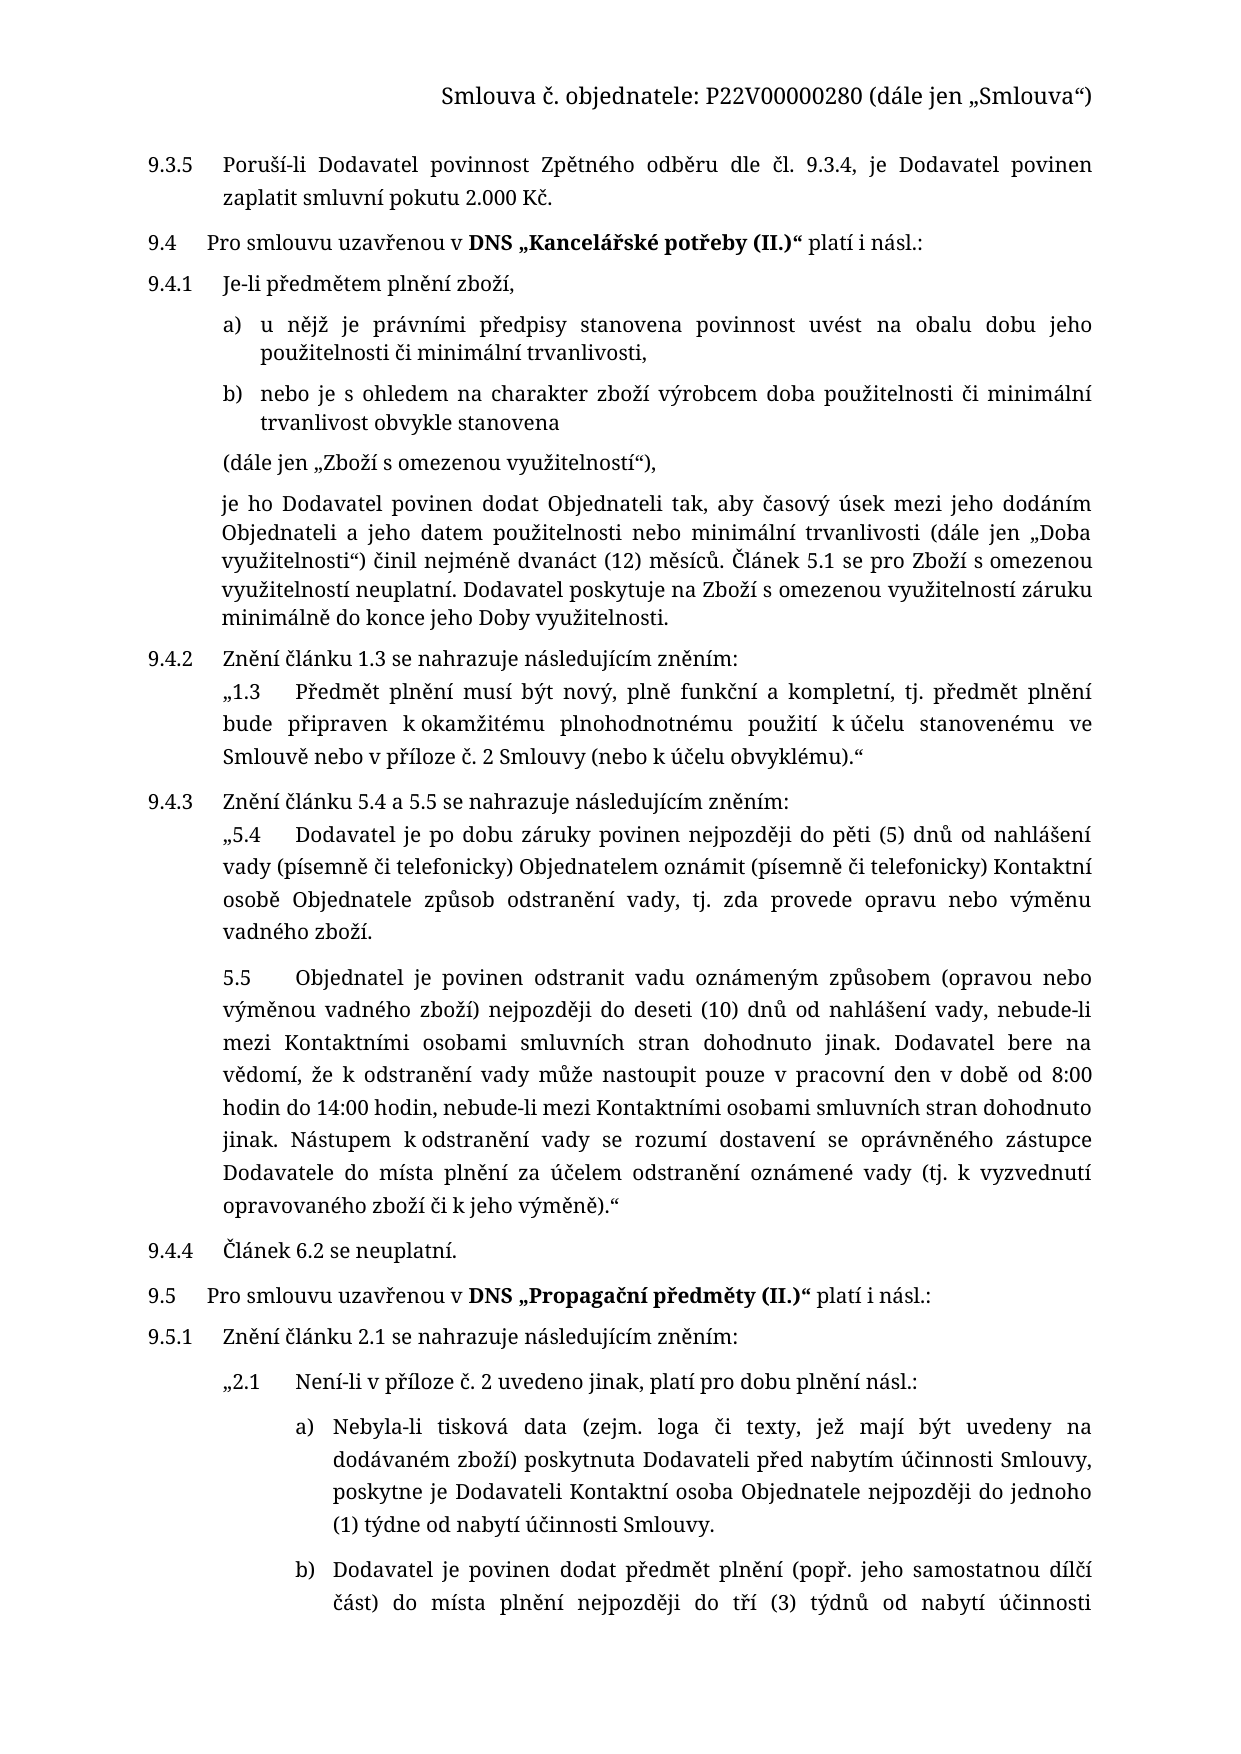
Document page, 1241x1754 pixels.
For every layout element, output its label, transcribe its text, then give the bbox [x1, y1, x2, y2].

list Znění článku 1.3 se nahrazuje následujícím zněním: [148, 644, 1093, 673]
text je ho Dodavatel povinen dodat Objednateli tak, aby časový úsek mezi jeho dodáním Objednateli a jeho datem použitelnosti nebo minimální trvanlivosti (dále jen „Doba využitelnosti“) činil nejméně dvanáct (12) měsíců. Článek 5.1 se pro Zboží s omezenou využitelností neuplatní. Dodavatel poskytuje na Zboží s omezenou využitelností záruku minimálně do konce jeho Doby využitelnosti. [221, 489, 1093, 632]
list 5.5 Objednatel je povinen odstranit vadu oznámeným způsobem (opravou nebo výměnou vadného zboží) nejpozději do deseti (10) dnů od nahlášení vady, nebude-li mezi Kontaktními osobami smluvních stran dohodnuto jinak. Dodavatel bere na vědomí, že k odstranění vady může nastoupit pouze v pracovní den v době od 8:00 hodin do 14:00 hodin, nebude-li mezi Kontaktními osobami smluvních stran dohodnuto jinak. Nástupem k odstranění vady se rozumí dostavení se oprávněného zástupce Dodavatele do místa plnění za účelem odstranění oznámené vady (tj. k vyzvednutí opravovaného zboží či k jeho výměně).“ [223, 963, 1093, 1219]
text (dále jen „Zboží s omezenou využitelností“), [223, 448, 1093, 477]
list „1.3 Předmět plnění musí být nový, plně funkční a kompletní, tj. předmět plnění bude připraven k okamžitému plnohodnotnému použití k účelu stanovenému ve Smlouvě nebo v příloze č. 2 Smlouvy (nebo k účelu obvyklému).“ [223, 677, 1093, 770]
list Poruší-li Dodavatel povinnost Zpětného odběru dle čl. 9.3.4, je Dodavatel povinen zaplatit smluvní pokutu 2.000 Kč. [148, 150, 1093, 211]
list u nějž je právními předpisy stanovena povinnost uvést na obalu dobu jeho použitelnosti či minimální trvanlivosti, [223, 310, 1093, 367]
list Znění článku 5.4 a 5.5 se nahrazuje následujícím zněním: [148, 787, 1093, 816]
list Pro smlouvu uzavřenou v DNS „Kancelářské potřeby (II.)“ platí i násl.: [148, 228, 1093, 256]
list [295, 1555, 1093, 1616]
list Pro smlouvu uzavřenou v DNS „Propagační předměty (II.)“ platí i násl.: [148, 1281, 1093, 1309]
list Článek 6.2 se neuplatní. [148, 1236, 1093, 1264]
list Je-li předmětem plnění zboží, [148, 269, 1093, 297]
list Znění článku 2.1 se nahrazuje následujícím zněním: [148, 1322, 1093, 1350]
list „5.4 Dodavatel je po dobu záruky povinen nejpozději do pěti (5) dnů od nahlášení vady (písemně či telefonicky) Objednatelem oznámit (písemně či telefonicky) Kontaktní osobě Objednatele způsob odstranění vady, tj. zda provede opravu nebo výměnu vadného zboží. [223, 820, 1093, 946]
list Nebyla-li tisková data (zejm. loga či texty, jež mají být uvedeny na dodávaném zboží) poskytnuta Dodavateli před nabytím účinnosti Smlouvy, poskytne je Dodavateli Kontaktní osoba Objednatele nejpozději do jednoho (1) týdne od nabytí účinnosti Smlouvy. [295, 1412, 1093, 1538]
list nebo je s ohledem na charakter zboží výrobcem doba použitelnosti či minimální trvanlivost obvykle stanovena [223, 379, 1093, 436]
list „2.1 Není-li v příloze č. 2 uvedeno jinak, platí pro dobu plnění násl.: [223, 1367, 1093, 1396]
